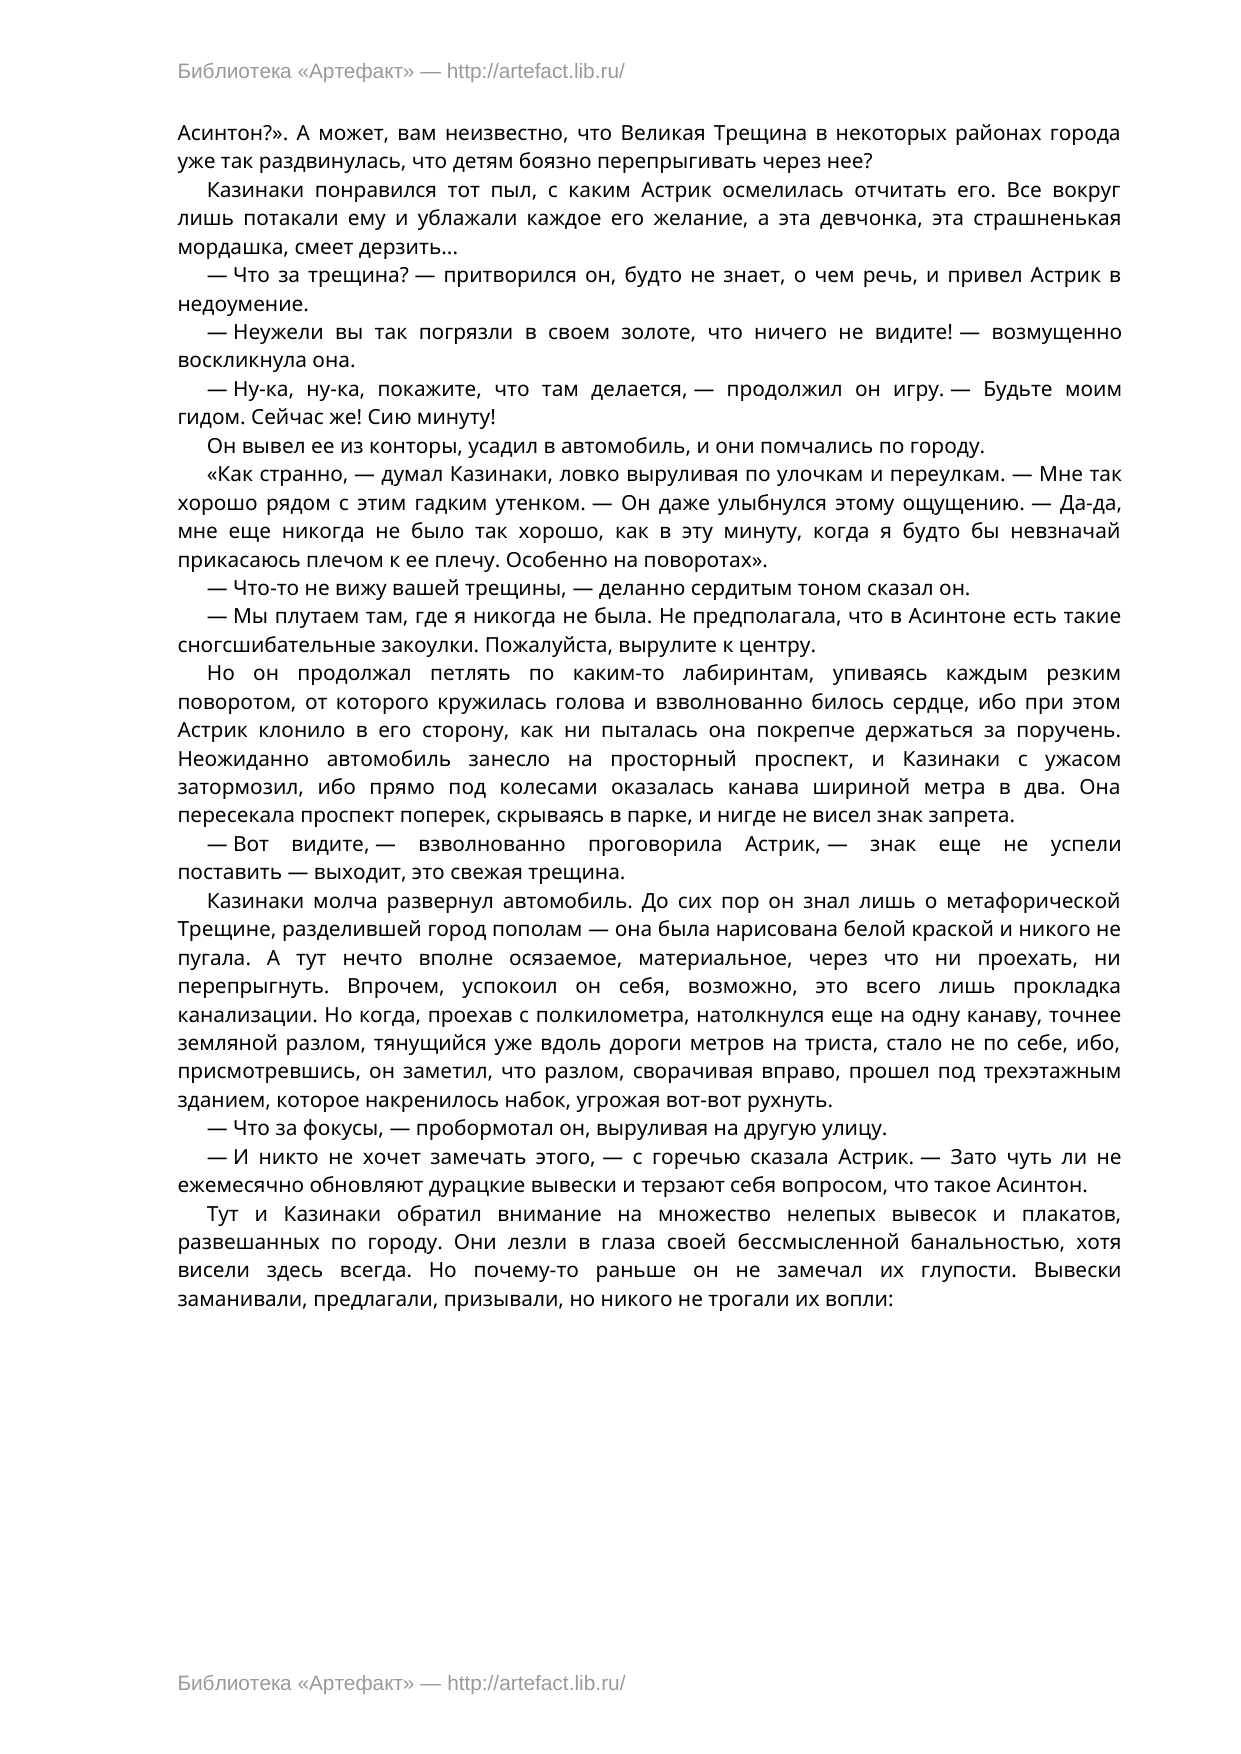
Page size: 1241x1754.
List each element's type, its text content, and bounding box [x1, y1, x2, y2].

text Казинаки понравился тот пыл, с каким Астрик осмелилась отчитать его. Все вокруг лишь потакали ему и ублажали каждое его желание, а эта девчонка, эта страшненькая мордашка, смеет дерзить... [177, 175, 1122, 260]
text — Что за фокусы, — пробормотал он, выруливая на другую улицу. [177, 1113, 1122, 1142]
text Но он продолжал петлять по каким-то лабиринтам, упиваясь каждым резким поворотом, от которого кружилась голова и взволнованно билось сердце, ибо при этом Астрик клонило в его сторону, как ни пыталась она покрепче держаться за поручень. Неожиданно автомобиль занесло на просторный проспект, и Казинаки с ужасом затормозил, ибо прямо под колесами оказалась канава шириной метра в два. Она пересекала проспект поперек, скрываясь в парке, и нигде не висел знак запрета. [177, 658, 1122, 829]
text — Мы плутаем там, где я никогда не была. Не предполагала, что в Асинтоне есть такие сногсшибательные закоулки. Пожалуйста, вырулите к центру. [177, 602, 1122, 658]
text — Неужели вы так погрязли в своем золоте, что ничего не видите! — возмущенно воскликнула она. [177, 317, 1122, 374]
text Тут и Казинаки обратил внимание на множество нелепых вывесок и плакатов, развешанных по городу. Они лезли в глаза своей бессмысленной банальностью, хотя висели здесь всегда. Но почему-то раньше он не замечал их глупости. Вывески заманивали, предлагали, призывали, но никого не трогали их вопли: [177, 1199, 1122, 1312]
text — Что-то не вижу вашей трещины, — деланно сердитым тоном сказал он. [177, 573, 1122, 602]
text — Что за трещина? — притворился он, будто не знает, о чем речь, и привел Астрик в недоумение. [177, 260, 1122, 317]
text Казинаки молча развернул автомобиль. До сих пор он знал лишь о метафорической Трещине, разделившей город пополам — она была нарисована белой краской и никого не пугала. А тут нечто вполне осязаемое, материальное, через что ни проехать, ни перепрыгнуть. Впрочем, успокоил он себя, возможно, это всего лишь прокладка канализации. Но когда, проехав с полкилометра, натолкнулся еще на одну канаву, точнее земляной разлом, тянущийся уже вдоль дороги метров на триста, стало не по себе, ибо, присмотревшись, он заметил, что разлом, сворачивая вправо, прошел под трехэтажным зданием, которое накренилось набок, угрожая вот-вот рухнуть. [177, 886, 1122, 1113]
text — Вот видите, — взволнованно проговорила Астрик, — знак еще не успели поставить — выходит, это свежая трещина. [177, 829, 1122, 886]
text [177, 118, 1122, 175]
text «Как странно, — думал Казинаки, ловко выруливая по улочкам и переулкам. — Мне так хорошо рядом с этим гадким утенком. — Он даже улыбнулся этому ощущению. — Да-да, мне еще никогда не было так хорошо, как в эту минуту, когда я будто бы невзначай прикасаюсь плечом к ее плечу. Особенно на поворотах». [177, 459, 1122, 573]
text — Ну-ка, ну-ка, покажите, что там делается, — продолжил он игру. — Будьте моим гидом. Сейчас же! Сию минуту! [177, 374, 1122, 431]
text Он вывел ее из конторы, усадил в автомобиль, и они помчались по городу. [177, 431, 1122, 459]
text — И никто не хочет замечать этого, — с горечью сказала Астрик. — Зато чуть ли не ежемесячно обновляют дурацкие вывески и терзают себя вопросом, что такое Асинтон. [177, 1142, 1122, 1199]
